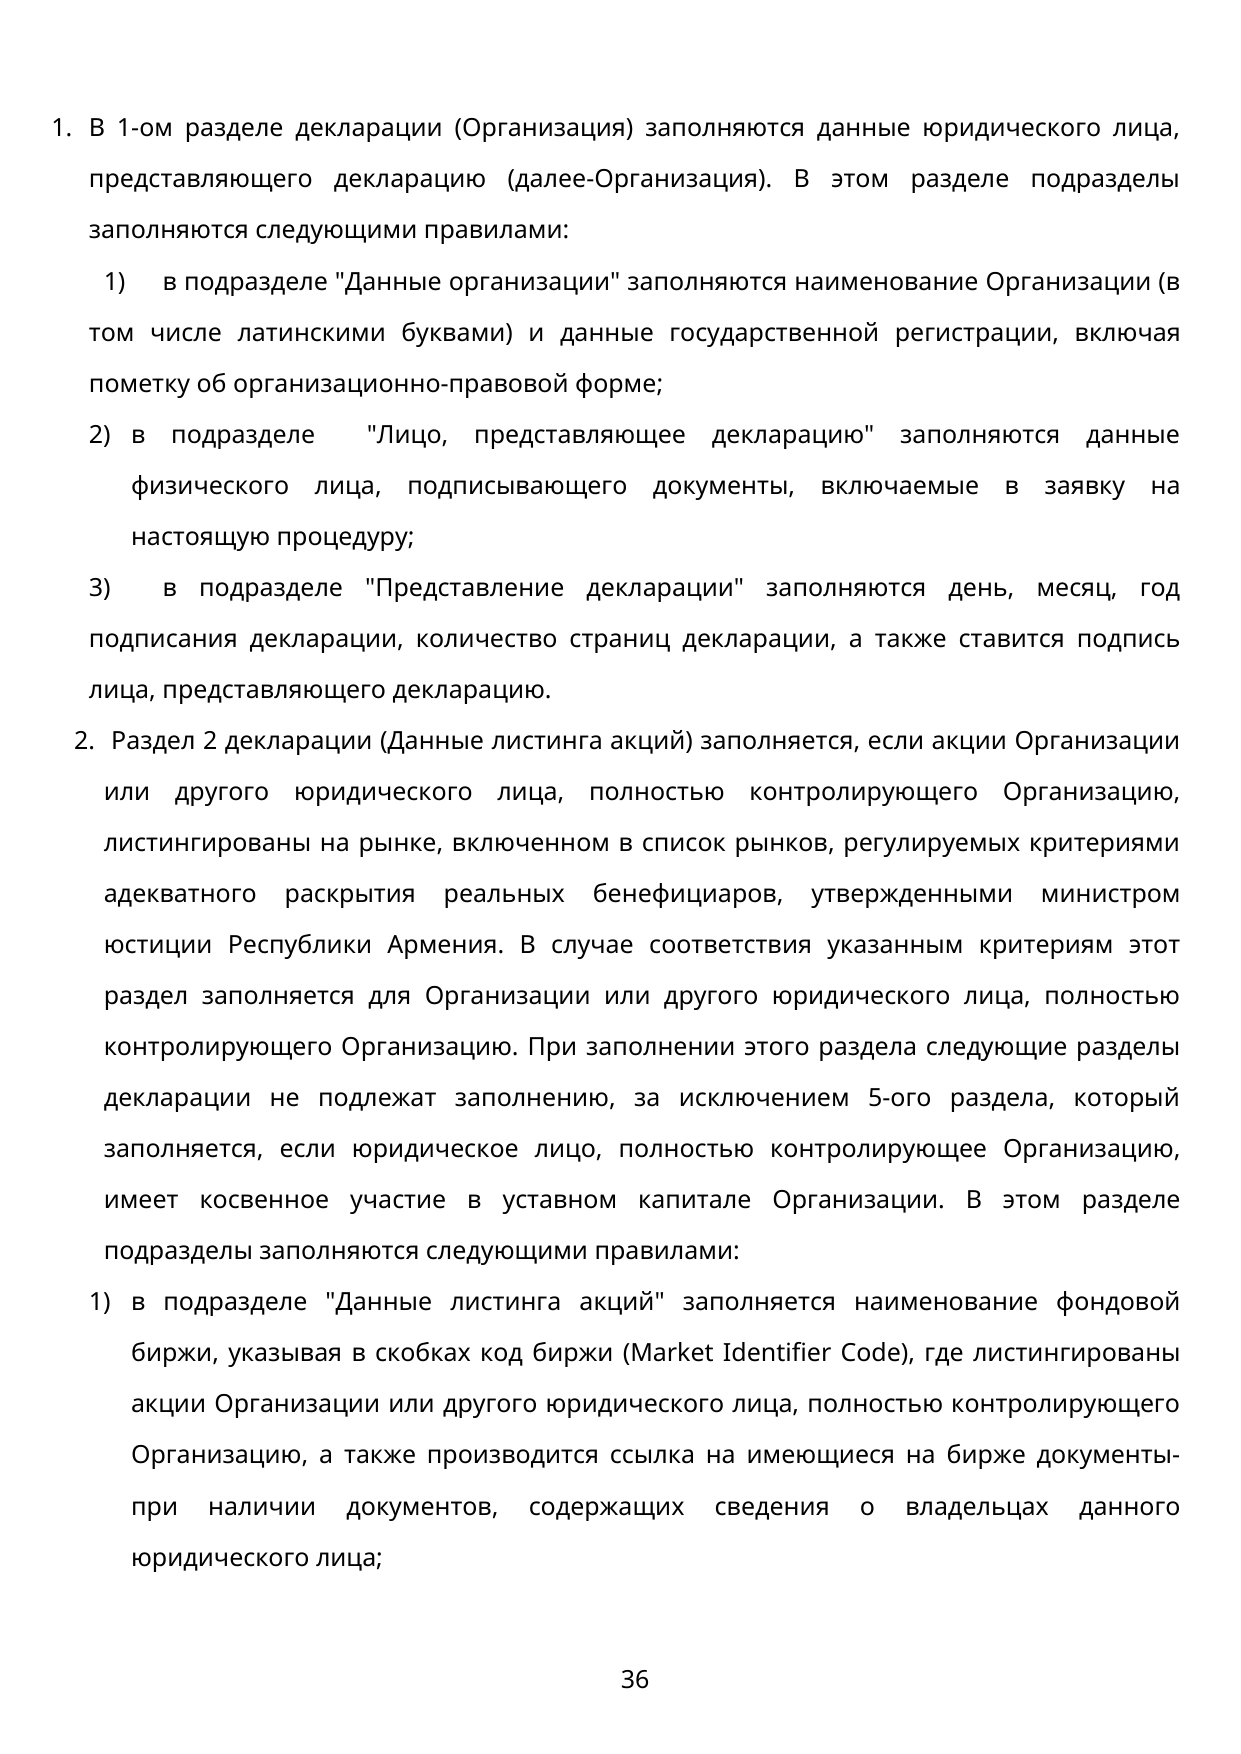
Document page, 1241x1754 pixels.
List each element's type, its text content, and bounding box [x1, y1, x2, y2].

list В 1-ом разделе декларации (Организация) заполняются данные юридического лица, представляющего декларацию (далее-Организация). В этом разделе подразделы заполняются следующими правилами: [51, 110, 1181, 246]
list в подразделе "Лицо, представляющее декларацию" заполняются данные физического лица, подписывающего документы, включаемые в заявку на настоящую процедуру; [89, 416, 1181, 552]
list в подразделе "Данные организации" заполняются наименование Организации (в том числе латинскими буквами) и данные государственной регистрации, включая пометку об организационно-правовой форме; [89, 263, 1181, 399]
list в подразделе "Представление декларации" заполняются день, месяц, год подписания декларации, количество страниц декларации, а также ставится подпись лица, представляющего декларацию. [89, 569, 1181, 706]
list в подразделе "Данные листинга акций" заполняется наименование фондовой биржи, указывая в скобках код биржи (Market Identifier Code), где листингированы акции Организации или другого юридического лица, полностью контролирующего Организацию, а также производится ссылка на имеющиеся на бирже документы-при наличии документов, содержащих сведения о владельцах данного юридического лица; [89, 1284, 1181, 1573]
list Раздел 2 декларации (Данные листинга акций) заполняется, если акции Организации или другого юридического лица, полностью контролирующего Организацию, листингированы на рынке, включенном в список рынков, регулируемых критериями адекватного раскрытия реальных бенефициаров, утвержденными министром юстиции Республики Армения. В случае соответствия указанным критериям этот раздел заполняется для Организации или другого юридического лица, полностью контролирующего Организацию. При заполнении этого раздела следующие разделы декларации не подлежат заполнению, за исключением 5-ого раздела, который заполняется, если юридическое лицо, полностью контролирующее Организацию, имеет косвенное участие в уставном капитале Организации. В этом разделе подразделы заполняются следующими правилами: [74, 722, 1181, 1267]
